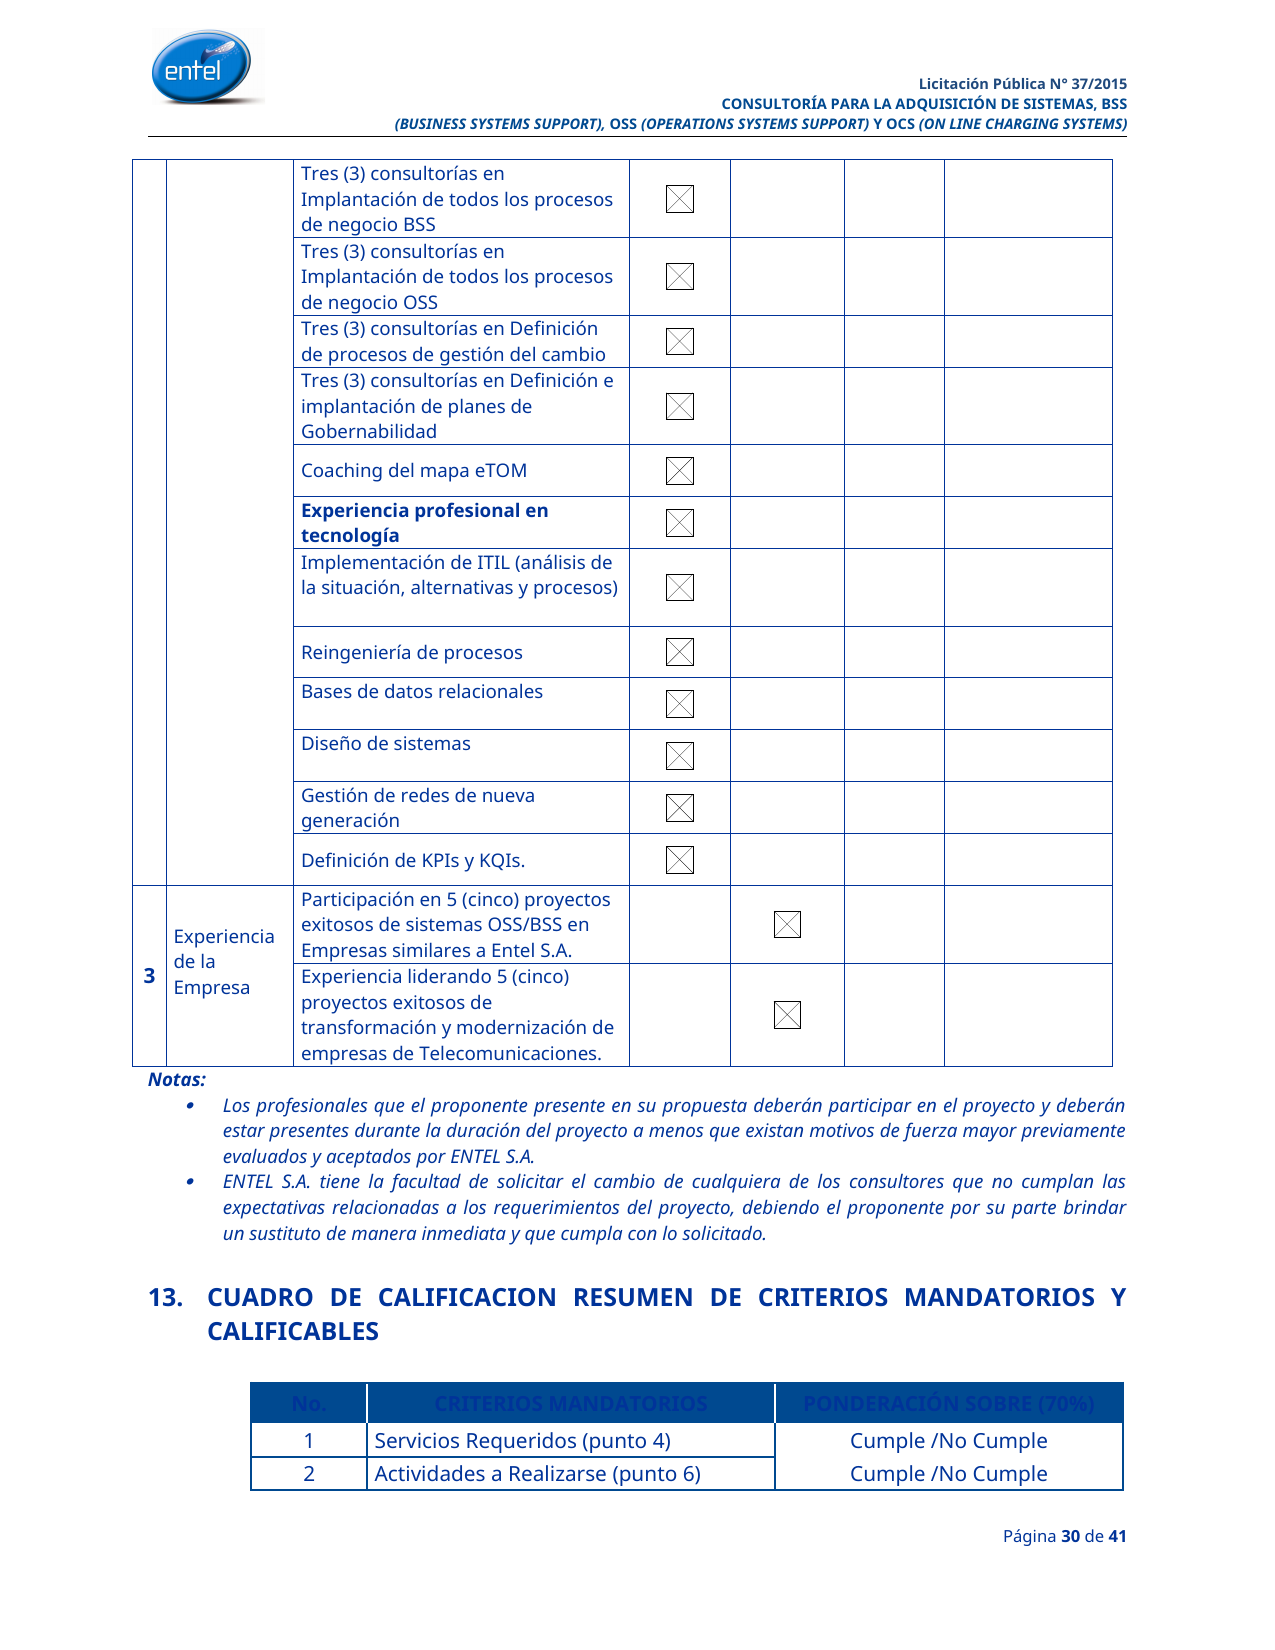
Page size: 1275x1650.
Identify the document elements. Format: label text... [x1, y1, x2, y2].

table_cell [731, 238, 844, 314]
picture [151, 28, 265, 105]
table_cell Coaching del mapa eTOM [294, 445, 629, 496]
table_cell [731, 886, 844, 962]
table_cell [845, 730, 944, 781]
table_cell Gestión de redes de nueva generación [294, 782, 629, 833]
table_cell [945, 549, 1112, 626]
table_cell [630, 834, 730, 885]
table_cell Experiencia liderando 5 (cinco) proyectos exitosos de transformación y modernización de empresas de Telecomunicaciones. [294, 964, 629, 1066]
table_cell [845, 834, 944, 885]
table_cell Reingeniería de procesos [294, 627, 629, 677]
table_cell [630, 445, 730, 496]
table_cell [731, 834, 844, 885]
table_cell 3 [133, 886, 166, 1066]
table_cell [630, 160, 730, 237]
table_cell [945, 445, 1112, 496]
table_cell Diseño de sistemas [294, 730, 629, 781]
table_cell [945, 730, 1112, 781]
table_cell [731, 964, 844, 1066]
table_cell [731, 549, 844, 626]
table_cell Cumple /No Cumple [776, 1425, 1122, 1456]
list CUADRO DE CALIFICACION RESUMEN DE CRITERIOS MANDATORIOS Y CALIFICABLES [148, 1279, 1127, 1347]
table_cell [945, 886, 1112, 962]
table_header No. [252, 1384, 366, 1423]
table_cell [845, 782, 944, 833]
table_cell [630, 549, 730, 626]
table_cell [630, 782, 730, 833]
table_cell [630, 627, 730, 677]
table_cell [731, 316, 844, 367]
table_cell Tres (3) consultorías en Implantación de todos los procesos de negocio OSS [294, 238, 629, 314]
table_cell Actividades a Realizarse (punto 6) [368, 1458, 774, 1489]
table_cell [945, 497, 1112, 548]
table_cell Tres (3) consultorías en Definición e implantación de planes de Gobernabilidad [294, 368, 629, 444]
table_cell Bases de datos relacionales [294, 678, 629, 729]
table_cell [731, 782, 844, 833]
table_cell [630, 964, 730, 1066]
table_cell [845, 886, 944, 962]
table_cell [731, 160, 844, 237]
table_cell [731, 678, 844, 729]
table_cell [845, 238, 944, 314]
table_cell [845, 445, 944, 496]
table_cell [630, 316, 730, 367]
table_cell [945, 627, 1112, 677]
table_cell [945, 964, 1112, 1066]
table_cell [630, 238, 730, 314]
table_cell [845, 964, 944, 1066]
table_cell [945, 368, 1112, 444]
table_cell [945, 834, 1112, 885]
table_header PONDERACIÓN SOBRE (70%) [776, 1384, 1122, 1423]
table_cell Implementación de ITIL (análisis de la situación, alternativas y procesos) [294, 549, 629, 626]
table_cell Tres (3) consultorías en Implantación de todos los procesos de negocio BSS [294, 160, 629, 237]
table_cell [630, 497, 730, 548]
table_cell [845, 160, 944, 237]
table_cell [845, 368, 944, 444]
table_cell Servicios Requeridos (punto 4) [368, 1425, 774, 1456]
table_header CRITERIOS MANDATORIOS [368, 1384, 774, 1423]
table_cell 1 [252, 1425, 366, 1456]
table_cell Experiencia de la Empresa [167, 886, 293, 1066]
table_cell Tres (3) consultorías en Definición de procesos de gestión del cambio [294, 316, 629, 367]
table_cell [630, 730, 730, 781]
table_cell [731, 627, 844, 677]
list Los profesionales que el proponente presente en su propuesta deberán participar en el proyecto y deberán estar presentes durante la duración del proyecto a menos que existan motivos de fuerza mayor previamente evaluados y aceptados por ENTEL S.A. [185, 1092, 1127, 1169]
table_cell [731, 497, 844, 548]
table_cell [945, 678, 1112, 729]
table_cell Cumple /No Cumple [776, 1458, 1122, 1489]
list Notas: [148, 1067, 1127, 1092]
table_cell [630, 886, 730, 962]
table_cell [630, 678, 730, 729]
table_cell [731, 368, 844, 444]
table_cell [945, 782, 1112, 833]
list ENTEL S.A. tiene la facultad de solicitar el cambio de cualquiera de los consultores que no cumplan las expectativas relacionadas a los requerimientos del proyecto, debiendo el proponente por su parte brindar un sustituto de manera inmediata y que cumpla con lo solicitado. [185, 1169, 1127, 1245]
table_cell [845, 497, 944, 548]
table_cell [845, 549, 944, 626]
table_cell [845, 627, 944, 677]
table_cell Experiencia profesional en tecnología [294, 497, 629, 548]
table_cell [945, 238, 1112, 314]
table_cell [845, 316, 944, 367]
table_cell [945, 316, 1112, 367]
table_cell [845, 678, 944, 729]
table_cell [630, 368, 730, 444]
table_cell 2 [252, 1458, 366, 1489]
table_cell Definición de KPIs y KQIs. [294, 834, 629, 885]
table_cell [731, 445, 844, 496]
table_cell Participación en 5 (cinco) proyectos exitosos de sistemas OSS/BSS en Empresas similares a Entel S.A. [294, 886, 629, 962]
table_cell [731, 730, 844, 781]
table_cell [945, 160, 1112, 237]
